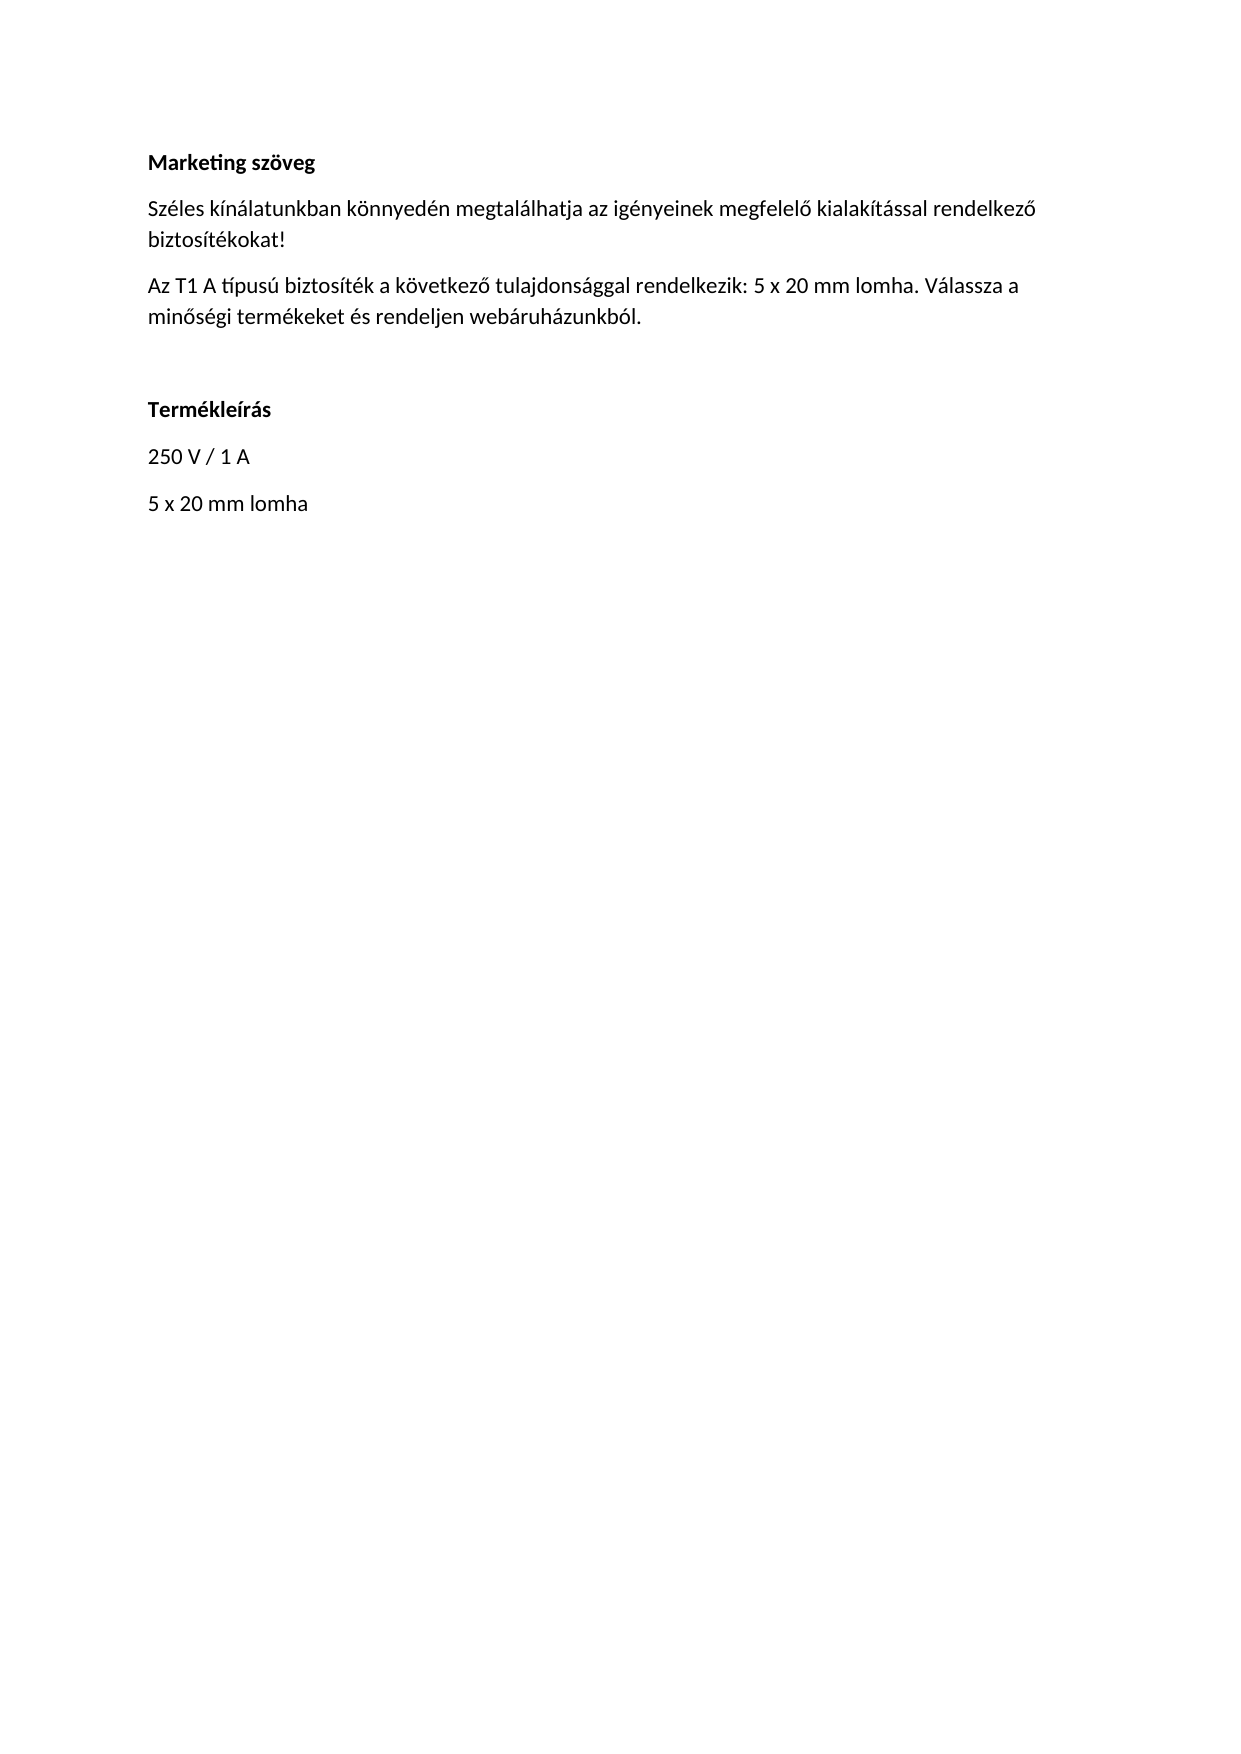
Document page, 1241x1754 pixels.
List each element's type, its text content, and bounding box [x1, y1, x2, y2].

text Az T1 A típusú biztosíték a következő tulajdonsággal rendelkezik: 5 x 20 mm lomha. Válassza a minőségi termékeket és rendeljen webáruházunkból. [148, 272, 1093, 330]
text Széles kínálatunkban könnyedén megtalálhatja az igényeinek megfelelő kialakítással rendelkező biztosítékokat! [148, 194, 1093, 253]
text Termékleírás [148, 396, 1093, 423]
text 250 V / 1 A [148, 442, 1093, 470]
text 5 x 20 mm lomha [148, 489, 1093, 517]
text Marketing szöveg [148, 148, 1093, 176]
